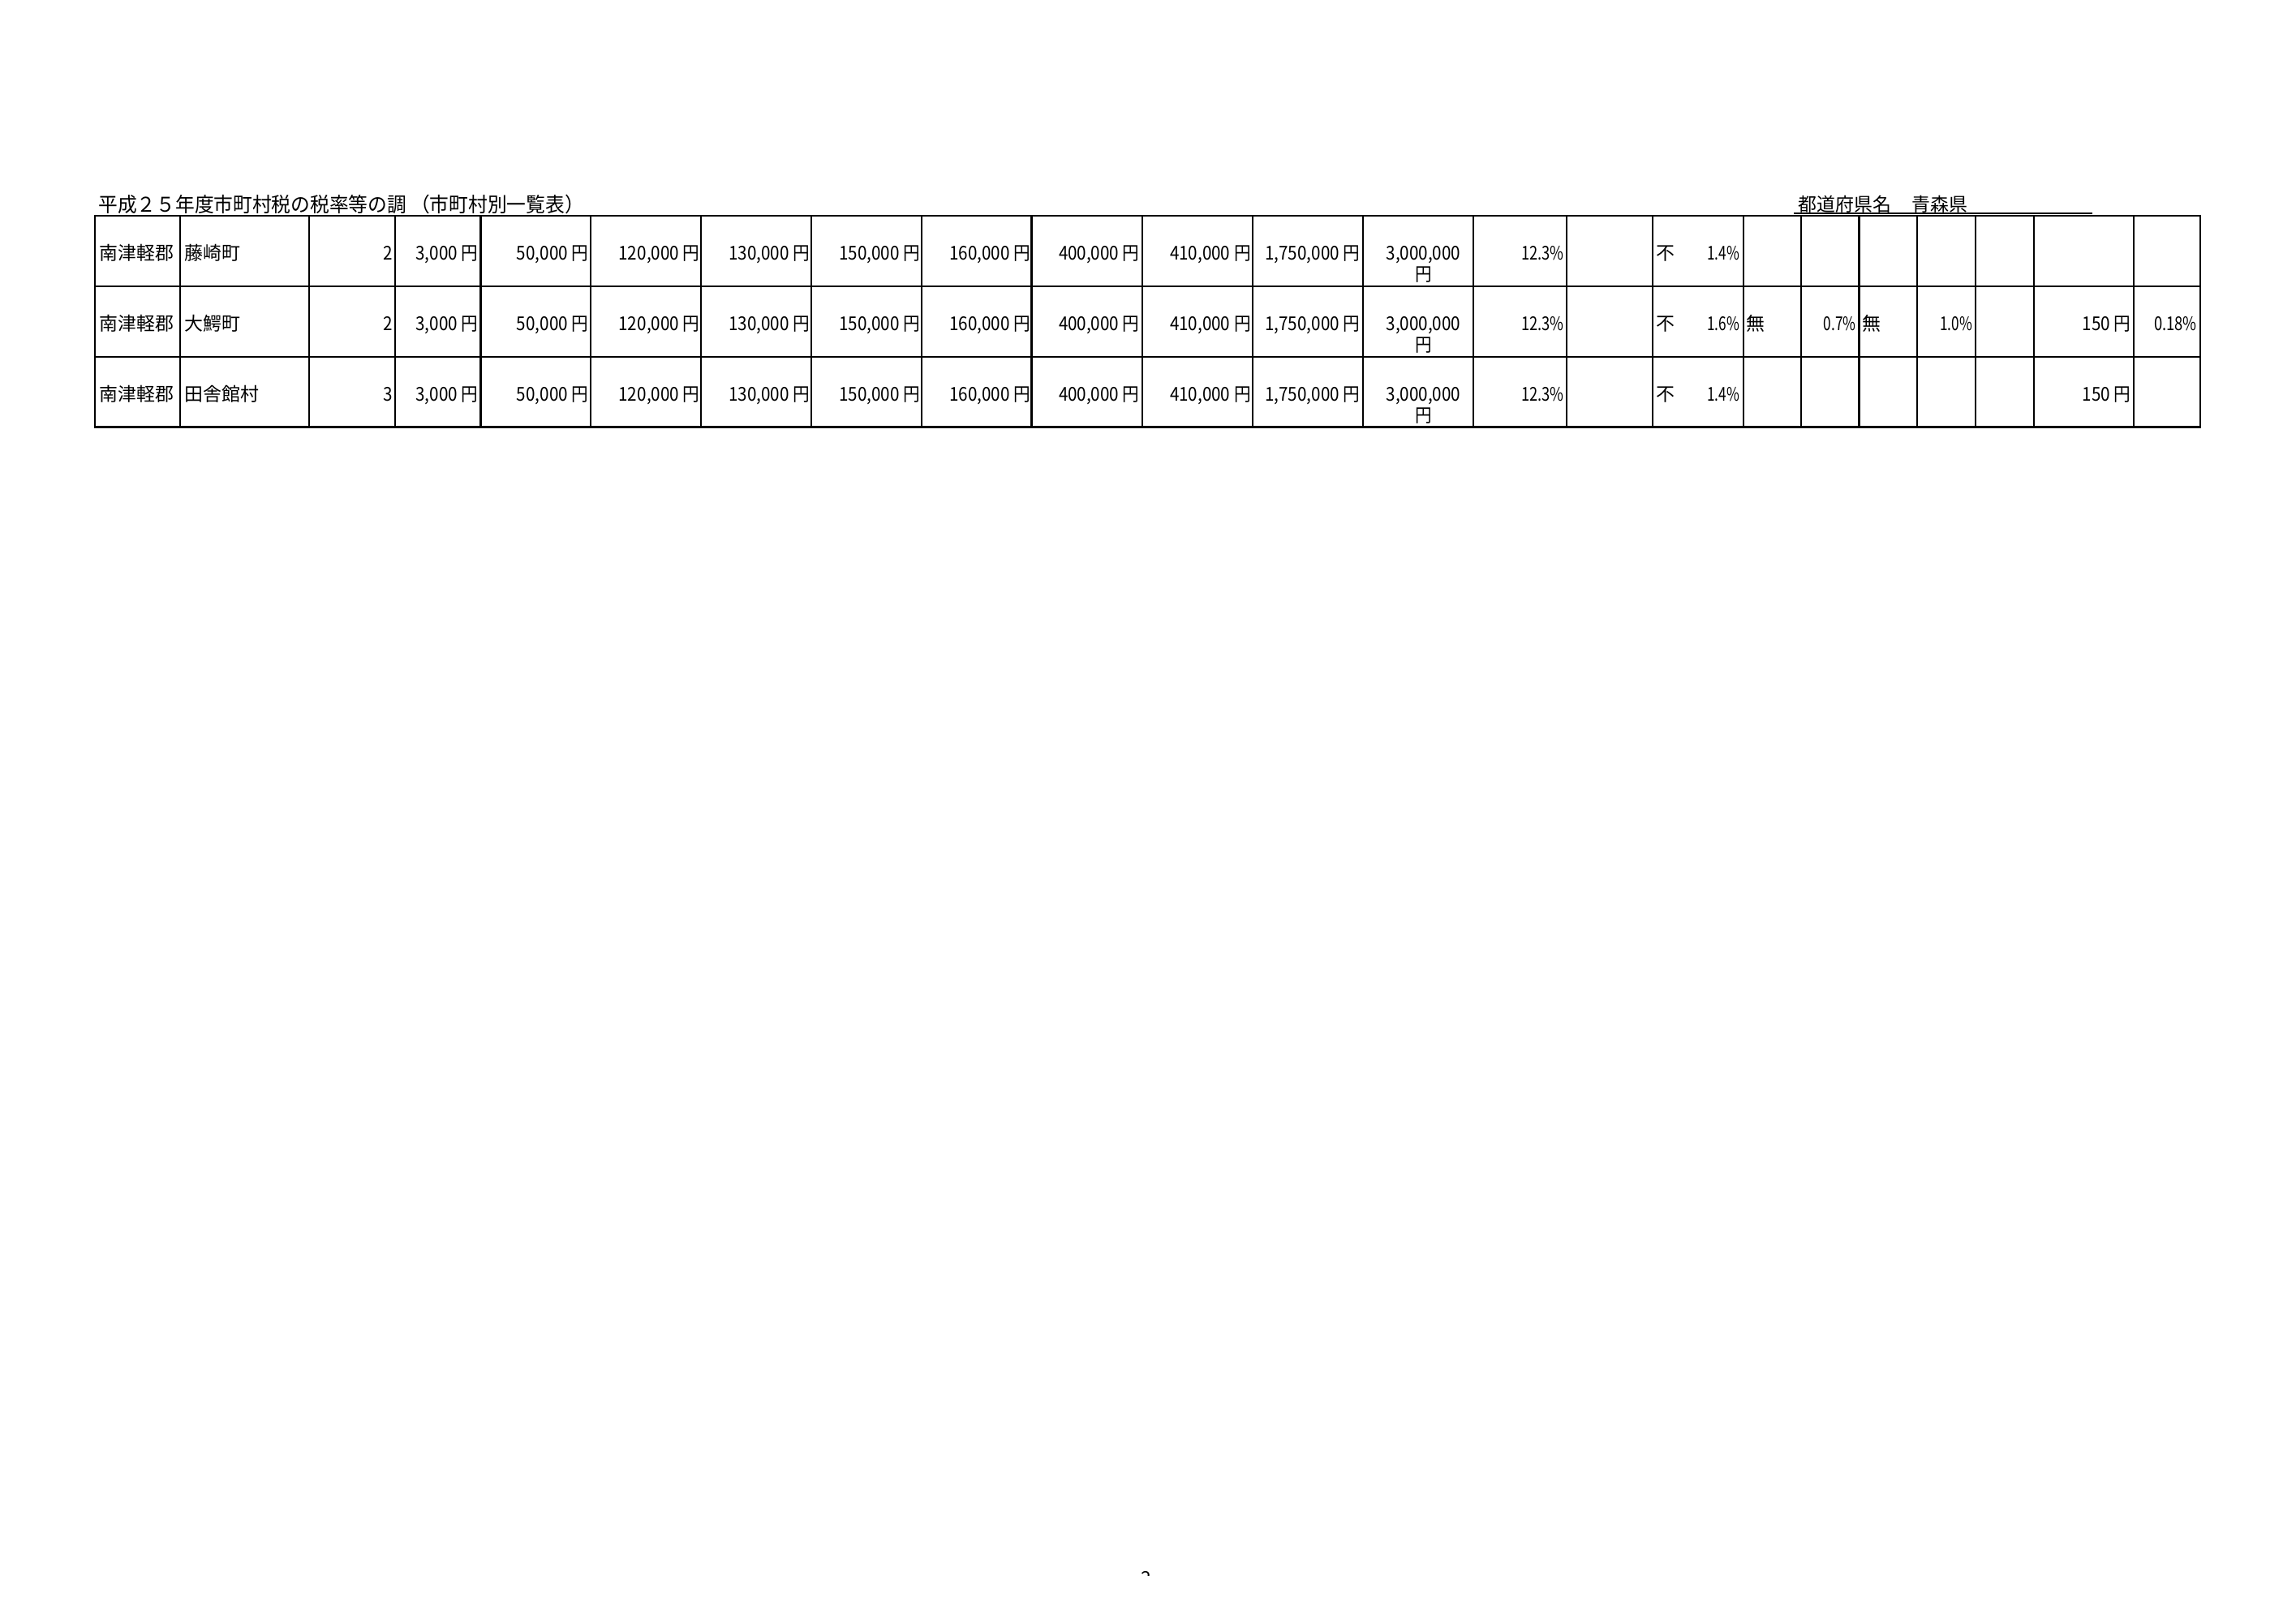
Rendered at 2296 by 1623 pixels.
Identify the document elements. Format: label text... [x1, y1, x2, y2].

table_cell 南津軽郡 [96, 217, 179, 286]
table_cell 1,750,000円 [1253, 358, 1362, 426]
table_cell 田舎館村 [181, 358, 308, 426]
table_cell 1.4% [1691, 217, 1743, 286]
table_cell [1802, 358, 1858, 426]
table_cell 無 [1744, 287, 1800, 355]
table_cell 不 [1653, 287, 1690, 355]
table_cell 160,000円 [922, 287, 1030, 355]
table_cell 不 [1653, 358, 1690, 426]
table_cell 1,750,000円 [1253, 287, 1362, 355]
table_cell [1860, 217, 1916, 286]
table_cell 0.18% [2135, 287, 2199, 355]
table_cell 150,000円 [812, 358, 921, 426]
table_cell 12.3% [1474, 287, 1566, 355]
table_cell [1567, 287, 1652, 355]
table_cell [2135, 358, 2199, 426]
table_cell 不 [1653, 217, 1690, 286]
table_cell 400,000円 [1033, 287, 1142, 355]
table_cell 130,000円 [702, 358, 810, 426]
table_cell 1.6% [1691, 287, 1743, 355]
table_cell [2135, 217, 2199, 286]
table_cell 150円 [2035, 287, 2133, 355]
table_cell [1744, 217, 1800, 286]
table_cell 410,000円 [1143, 358, 1252, 426]
table_cell 1.4% [1691, 358, 1743, 426]
table_cell 0.7% [1802, 287, 1858, 355]
table_cell 3 [310, 358, 394, 426]
table_cell 南津軽郡 [96, 358, 179, 426]
table_cell 400,000円 [1033, 358, 1142, 426]
table_cell 大鰐町 [181, 287, 308, 355]
table_cell 50,000円 [482, 217, 590, 286]
table_cell 3,000円 [396, 287, 479, 355]
table_cell [1860, 358, 1916, 426]
table_cell 1,750,000円 [1253, 217, 1362, 286]
table_cell [1918, 358, 1975, 426]
table_cell 120,000円 [591, 287, 700, 355]
table_cell 3,000,000円 [1364, 217, 1473, 286]
table_cell 150円 [2035, 358, 2133, 426]
table_cell 410,000円 [1143, 287, 1252, 355]
table_cell 410,000円 [1143, 217, 1252, 286]
table_cell [1567, 217, 1652, 286]
table_cell 無 [1860, 287, 1916, 355]
table_cell 3,000円 [396, 217, 479, 286]
table_cell [1802, 217, 1858, 286]
table_cell [1744, 358, 1800, 426]
table_cell 50,000円 [482, 287, 590, 355]
table_cell 120,000円 [591, 358, 700, 426]
table_cell 3,000,000円 [1364, 358, 1473, 426]
table_cell 2 [310, 287, 394, 355]
table_cell [1976, 217, 2033, 286]
table_cell 12.3% [1474, 217, 1566, 286]
table_cell 130,000円 [702, 217, 810, 286]
table_cell 160,000円 [922, 358, 1030, 426]
table_cell 藤崎町 [181, 217, 308, 286]
table_cell [1567, 358, 1652, 426]
table_cell 3,000,000円 [1364, 287, 1473, 355]
table_cell 400,000円 [1033, 217, 1142, 286]
table_cell [1976, 358, 2033, 426]
table_cell 1.0% [1918, 287, 1975, 355]
table_cell 160,000円 [922, 217, 1030, 286]
table_cell 130,000円 [702, 287, 810, 355]
table_cell 150,000円 [812, 217, 921, 286]
table_cell 南津軽郡 [96, 287, 179, 355]
table_cell 3,000円 [396, 358, 479, 426]
table_cell 150,000円 [812, 287, 921, 355]
table_cell 50,000円 [482, 358, 590, 426]
table_cell [2035, 217, 2133, 286]
table_cell 12.3% [1474, 358, 1566, 426]
table_cell [1976, 287, 2033, 355]
table_cell 2 [310, 217, 394, 286]
table_cell [1918, 217, 1975, 286]
table_cell 120,000円 [591, 217, 700, 286]
